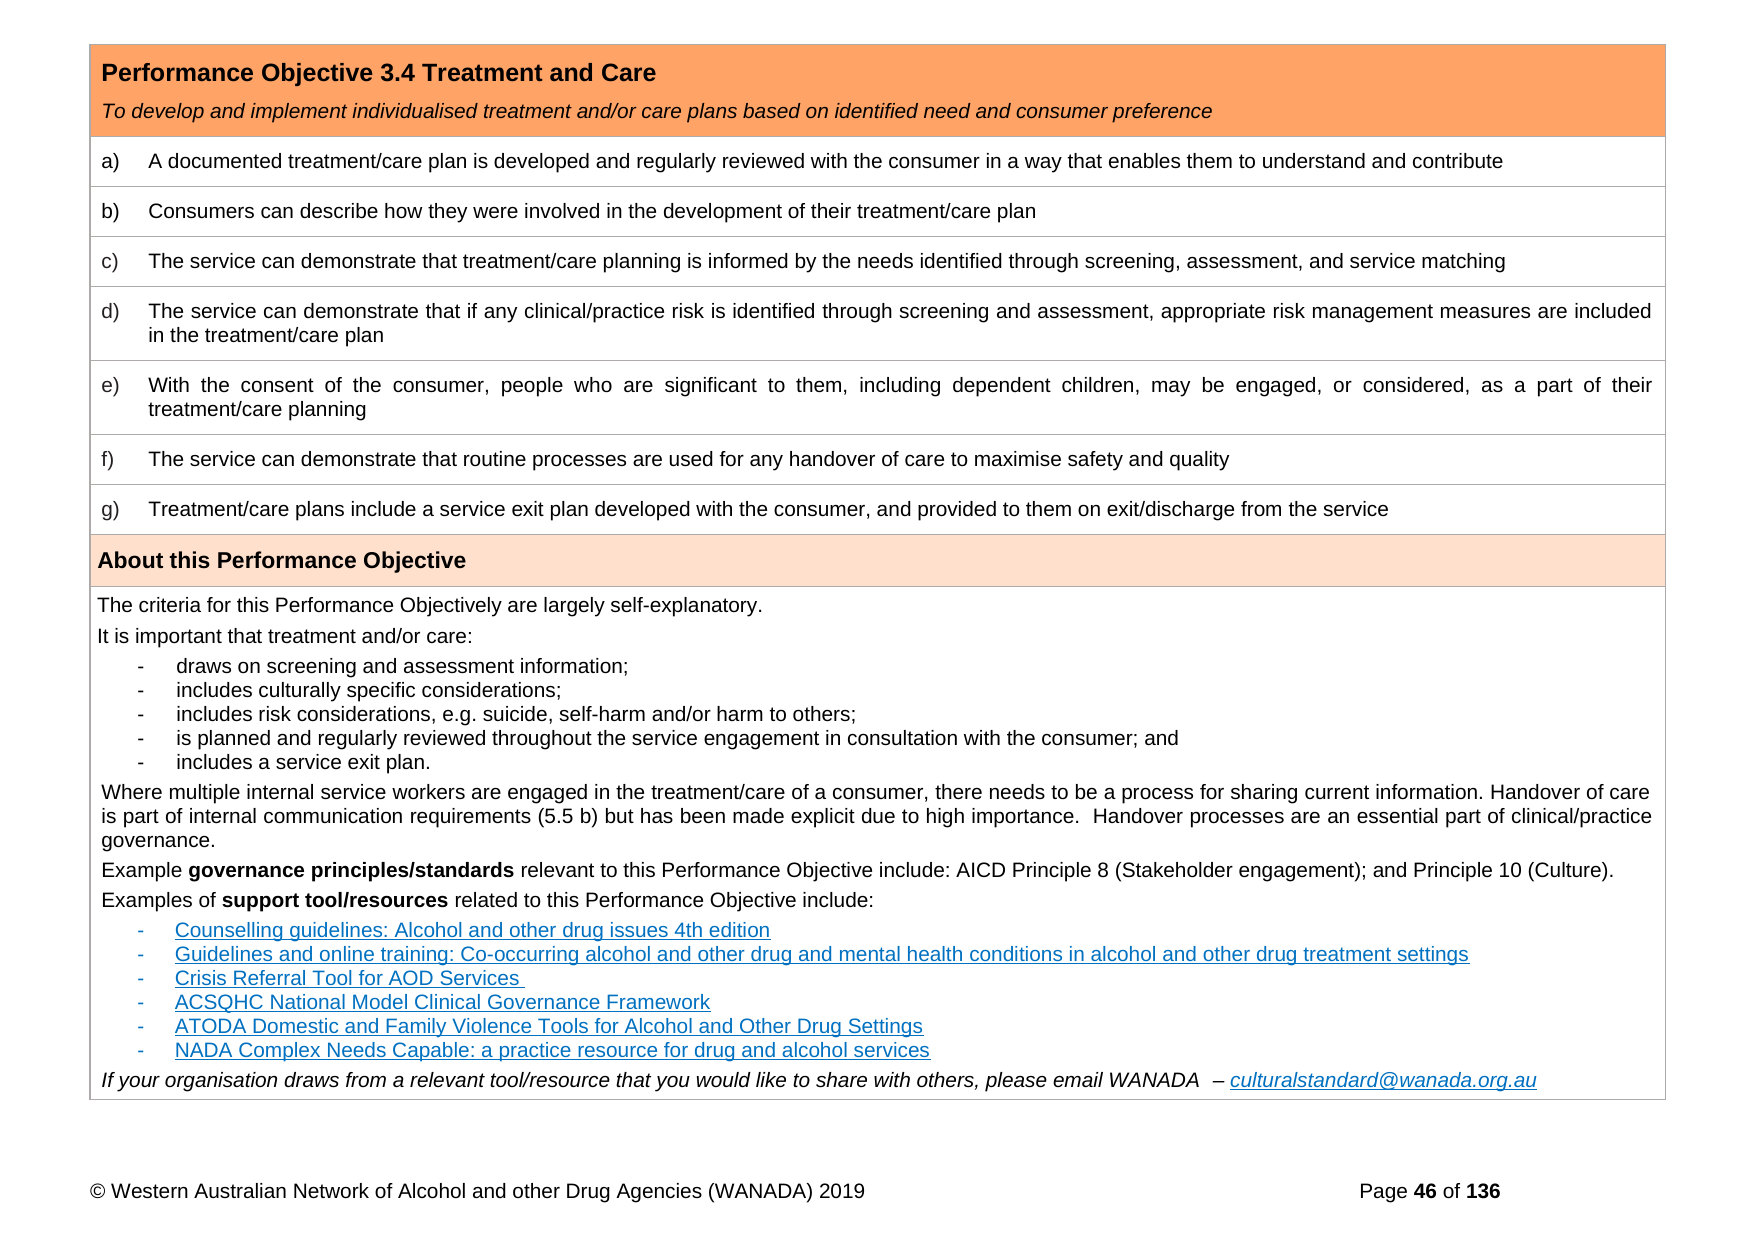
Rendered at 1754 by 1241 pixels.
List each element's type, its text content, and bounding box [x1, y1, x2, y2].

table_cell About this Performance Objective [91, 535, 1665, 586]
table_header Performance Objective 3.4 Treatment and Care To develop and implement individualised treatment and/or care plans based on identified need and consumer preference [91, 45, 1665, 136]
table_cell The service can demonstrate that routine processes are used for any handover of care to maximise safety and quality [137, 435, 1665, 483]
table_cell Consumers can describe how they were involved in the development of their treatment/care plan [137, 187, 1665, 236]
table_cell d) [91, 287, 137, 359]
table_cell c) [91, 237, 137, 286]
table_cell With the consent of the consumer, people who are significant to them, including dependent children, may be engaged, or considered, as a part of their treatment/care planning [137, 361, 1665, 433]
table_cell a) [91, 137, 137, 186]
table_cell f) [91, 435, 137, 483]
table_cell A documented treatment/care plan is developed and regularly reviewed with the consumer in a way that enables them to understand and contribute [137, 137, 1665, 186]
table_cell The service can demonstrate that treatment/care planning is informed by the needs identified through screening, assessment, and service matching [137, 237, 1665, 286]
table_cell The criteria for this Performance Objectively are largely self-explanatory. It is important that treatment and/or care: draws on screening and assessment information; includes culturally specific considerations; includes risk considerations, e.g. suicide, self-harm and/or harm to others; is planned and regularly reviewed throughout the service engagement in consultation with the consumer; and includes a service exit plan. Where multiple internal service workers are engaged in the treatment/care of a consumer, there needs to be a process for sharing current information. Handover of care is part of internal communication requirements (5.5 b) but has been made explicit due to high importance. Handover processes are an essential part of clinical/practice governance. Example governance principles/standards relevant to this Performance Objective include: AICD Principle 8 (Stakeholder engagement); and Principle 10 (Culture). Examples of support tool/resources related to this Performance Objective include: Counselling guidelines: Alcohol and other drug issues 4th edition Guidelines and online training: Co-occurring alcohol and other drug and mental health conditions in alcohol and other drug treatment settings Crisis Referral Tool for AOD Services ACSQHC National Model Clinical Governance Framework ATODA Domestic and Family Violence Tools for Alcohol and Other Drug Settings NADA Complex Needs Capable: a practice resource for drug and alcohol services If your organisation draws from a relevant tool/resource that you would like to share with others, please email WANADA – culturalstandard@wanada.org.au [91, 587, 1665, 1098]
table_cell Treatment/care plans include a service exit plan developed with the consumer, and provided to them on exit/discharge from the service [137, 485, 1665, 533]
table_cell b) [91, 187, 137, 236]
table_cell g) [91, 485, 137, 533]
table_cell e) [91, 361, 137, 433]
table_cell The service can demonstrate that if any clinical/practice risk is identified through screening and assessment, appropriate risk management measures are included in the treatment/care plan [137, 287, 1665, 359]
